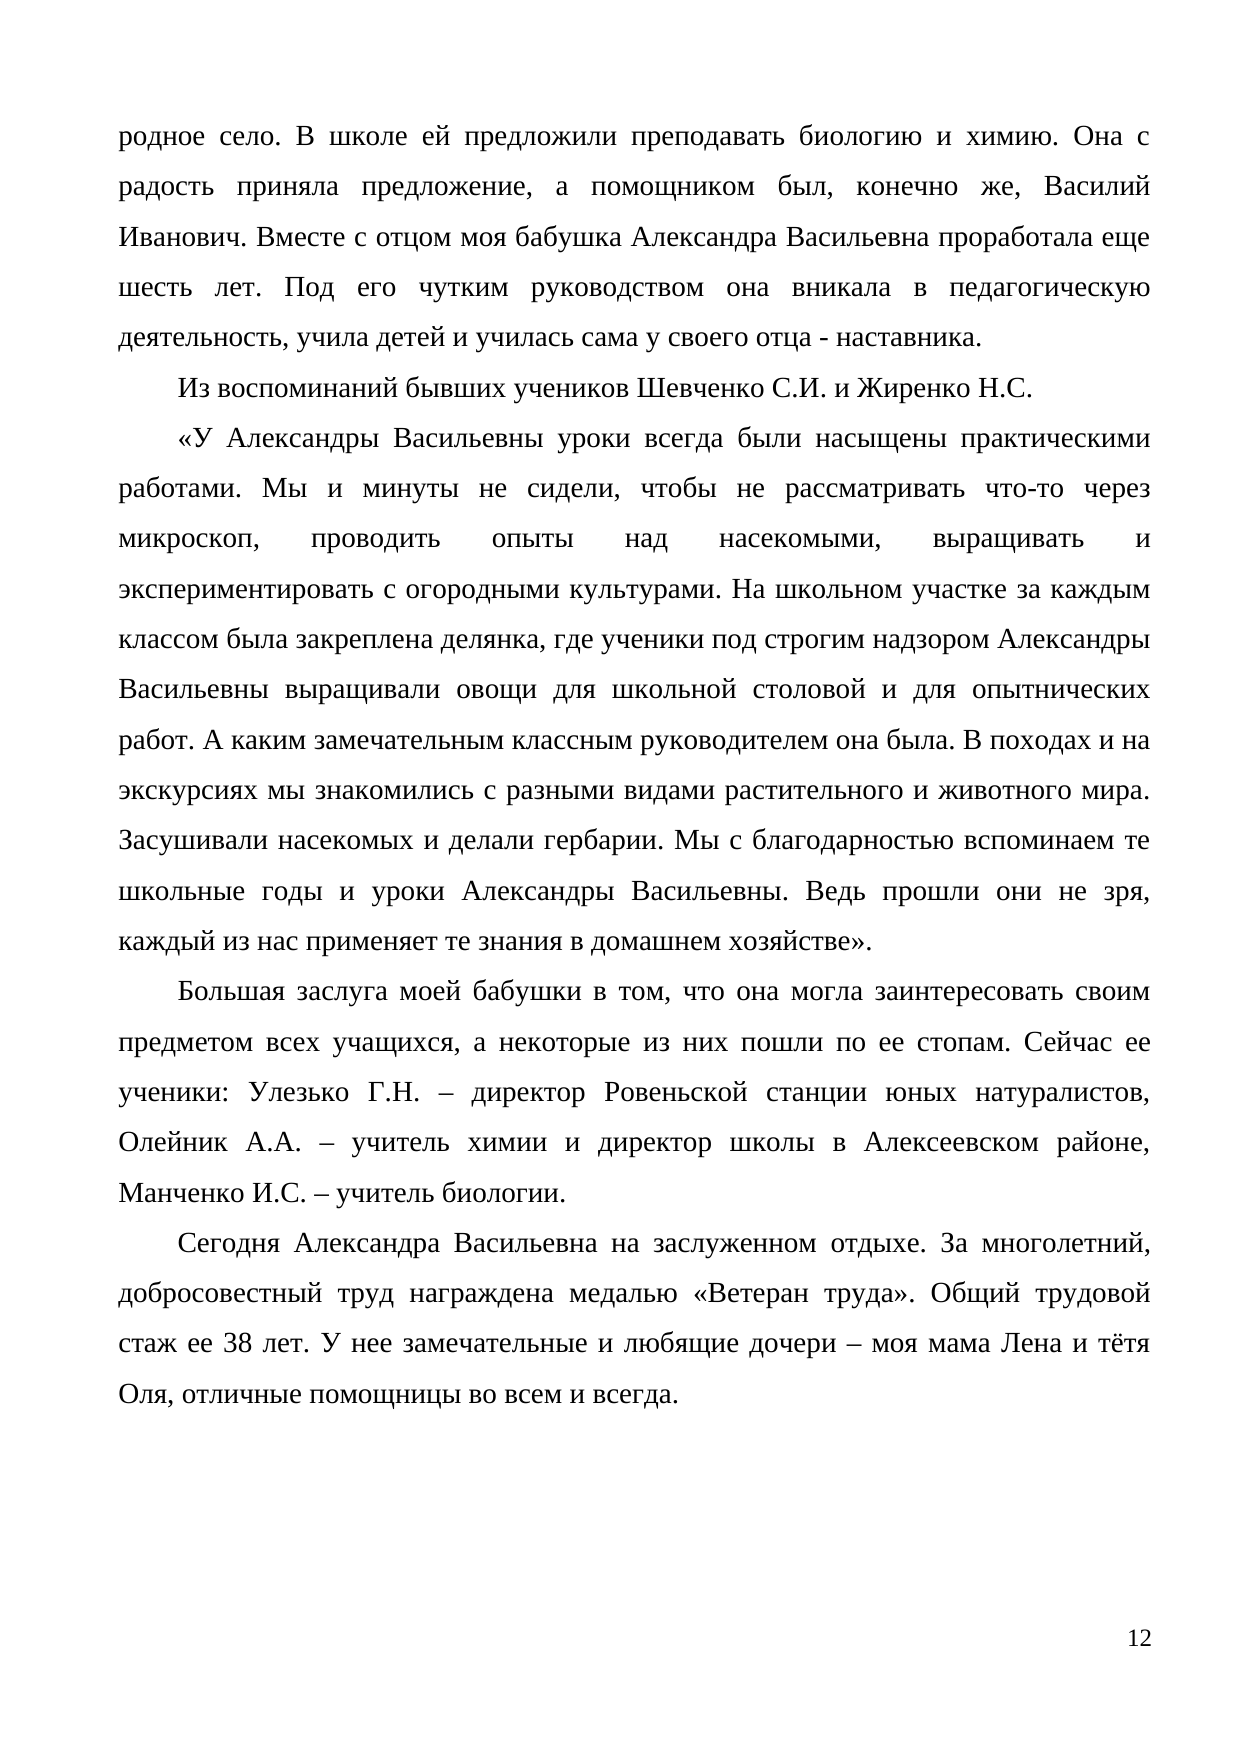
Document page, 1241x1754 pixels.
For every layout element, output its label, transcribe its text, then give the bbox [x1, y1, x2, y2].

text Из воспоминаний бывших учеников Шевченко С.И. и Жиренко Н.С. [118, 370, 1152, 403]
text Сегодня Александра Васильевна на заслуженном отдыхе. За многолетний, добросовестный труд награждена медалью «Ветеран труда». Общий трудовой стаж ее 38 лет. У нее замечательные и любящие дочери – моя мама Лена и тётя Оля, отличные помощницы во всем и всегда. [118, 1225, 1152, 1409]
text «У Александры Васильевны уроки всегда были насыщены практическими работами. Мы и минуты не сидели, чтобы не рассматривать что-то через микроскоп, проводить опыты над насекомыми, выращивать и экспериментировать с огородными культурами. На школьном участке за каждым классом была закреплена делянка, где ученики под строгим надзором Александры Васильевны выращивали овощи для школьной столовой и для опытнических работ. А каким замечательным классным руководителем она была. В походах и на экскурсиях мы знакомились с разными видами растительного и животного мира. Засушивали насекомых и делали гербарии. Мы с благодарностью вспоминаем те школьные годы и уроки Александры Васильевны. Ведь прошли они не зря, каждый из нас применяет те знания в домашнем хозяйстве». [118, 420, 1152, 957]
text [118, 118, 1152, 353]
text Большая заслуга моей бабушки в том, что она могла заинтересовать своим предметом всех учащихся, а некоторые из них пошли по ее стопам. Сейчас ее ученики: Улезько Г.Н. – директор Ровеньской станции юных натуралистов, Олейник А.А. – учитель химии и директор школы в Алексеевском районе, Манченко И.С. – учитель биологии. [118, 973, 1152, 1208]
